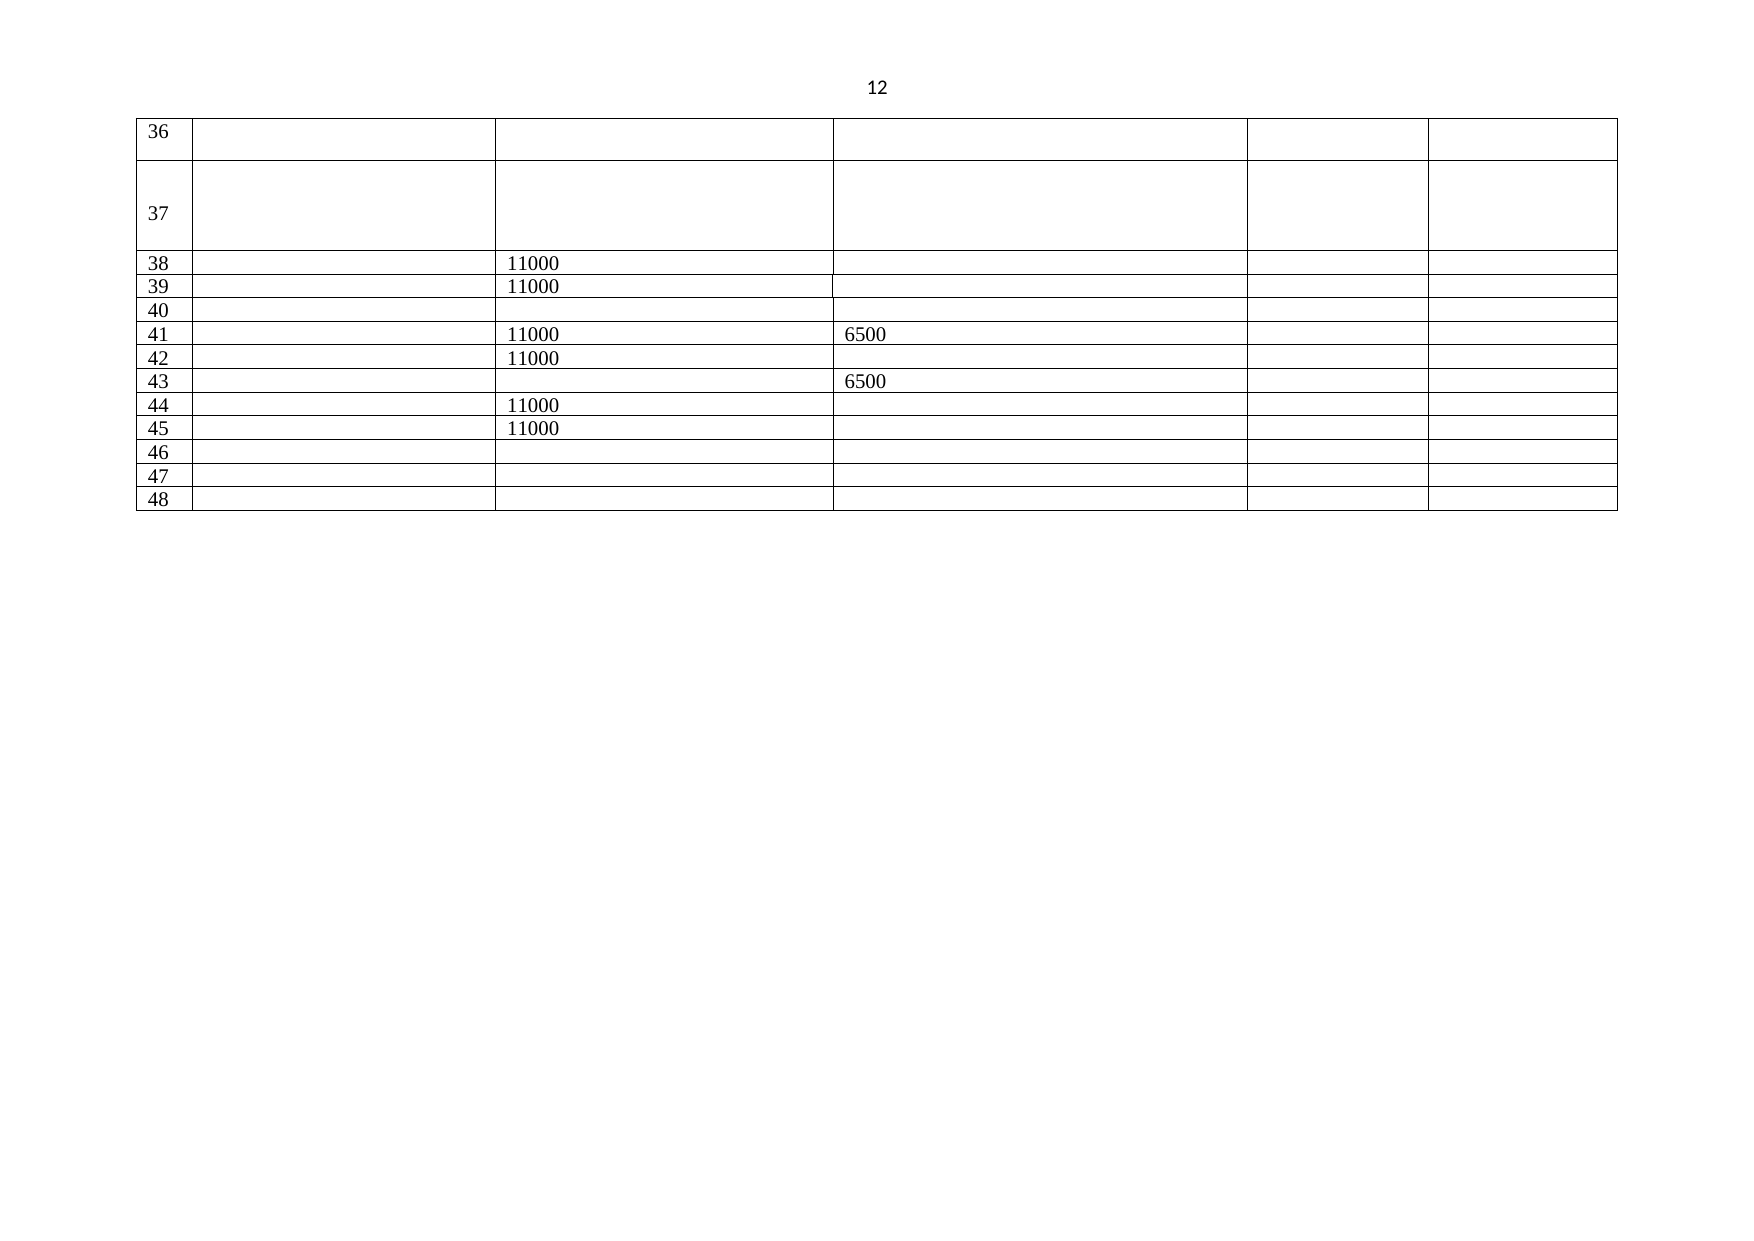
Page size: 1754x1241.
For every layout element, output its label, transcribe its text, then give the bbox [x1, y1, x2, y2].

table_cell [1248, 393, 1428, 415]
table_cell [1248, 298, 1428, 321]
table_cell [834, 345, 1247, 368]
table_cell [193, 161, 495, 250]
table_cell 46 [137, 440, 192, 463]
table_cell [1248, 322, 1428, 344]
table_cell 36 [137, 119, 192, 159]
table_cell [1248, 416, 1428, 439]
table_cell [496, 161, 833, 250]
table_cell [496, 369, 833, 392]
table_cell [1248, 345, 1428, 368]
table_cell [1429, 251, 1617, 273]
table_cell [193, 487, 495, 510]
table_cell [193, 322, 495, 344]
table_cell [1248, 161, 1428, 250]
table_cell [1429, 369, 1617, 392]
table_cell [496, 487, 833, 510]
table_cell [834, 393, 1247, 415]
table_cell [1248, 369, 1428, 392]
table_cell 44 [137, 393, 192, 415]
table_cell [496, 440, 833, 463]
table_cell [1429, 487, 1617, 510]
table_cell [496, 298, 833, 321]
table_cell [193, 251, 495, 273]
table_cell 42 [137, 345, 192, 368]
table_cell [193, 369, 495, 392]
table_cell [1429, 119, 1617, 159]
table_cell [1429, 440, 1617, 463]
table_cell 6500 [834, 322, 1247, 344]
table_cell [193, 464, 495, 486]
table_cell [1429, 393, 1617, 415]
table_cell 6500 [834, 369, 1247, 392]
table_cell [834, 487, 1247, 510]
table_cell 37 [137, 161, 192, 250]
table_cell 11000 [496, 275, 832, 297]
table_cell 47 [137, 464, 192, 486]
table_cell 45 [137, 416, 192, 439]
table_cell [834, 251, 1247, 273]
table_cell [496, 464, 833, 486]
table_cell [833, 275, 1247, 297]
table_cell 39 [137, 275, 192, 297]
table_cell 48 [137, 487, 192, 510]
table_cell [834, 464, 1247, 486]
table_cell [193, 393, 495, 415]
table_cell [1429, 464, 1617, 486]
table_cell 11000 [496, 416, 833, 439]
table_cell [193, 416, 495, 439]
table_cell [1429, 322, 1617, 344]
table_cell [1429, 345, 1617, 368]
table_cell 43 [137, 369, 192, 392]
table_cell [834, 440, 1247, 463]
table_cell [1248, 275, 1428, 297]
table_cell [1248, 440, 1428, 463]
table_cell [193, 275, 495, 297]
table_cell [193, 119, 495, 159]
table_cell [496, 119, 833, 159]
table_cell [193, 440, 495, 463]
table_cell [834, 298, 1247, 321]
table_cell 38 [137, 251, 192, 273]
table_cell 11000 [496, 345, 833, 368]
table_cell 40 [137, 298, 192, 321]
table_cell [1248, 119, 1428, 159]
table_cell 11000 [496, 322, 833, 344]
table_cell [1429, 275, 1617, 297]
table_cell [834, 161, 1247, 250]
table_cell [1429, 416, 1617, 439]
table_cell [834, 119, 1247, 159]
table_cell [1248, 251, 1428, 273]
table_cell [193, 345, 495, 368]
table_cell [1248, 487, 1428, 510]
table_cell [1429, 161, 1617, 250]
table_cell [1248, 464, 1428, 486]
table_cell 11000 [496, 251, 833, 273]
table_cell [1429, 298, 1617, 321]
table_cell 11000 [496, 393, 833, 415]
table_cell [834, 416, 1247, 439]
table_cell 41 [137, 322, 192, 344]
table_cell [193, 298, 495, 321]
